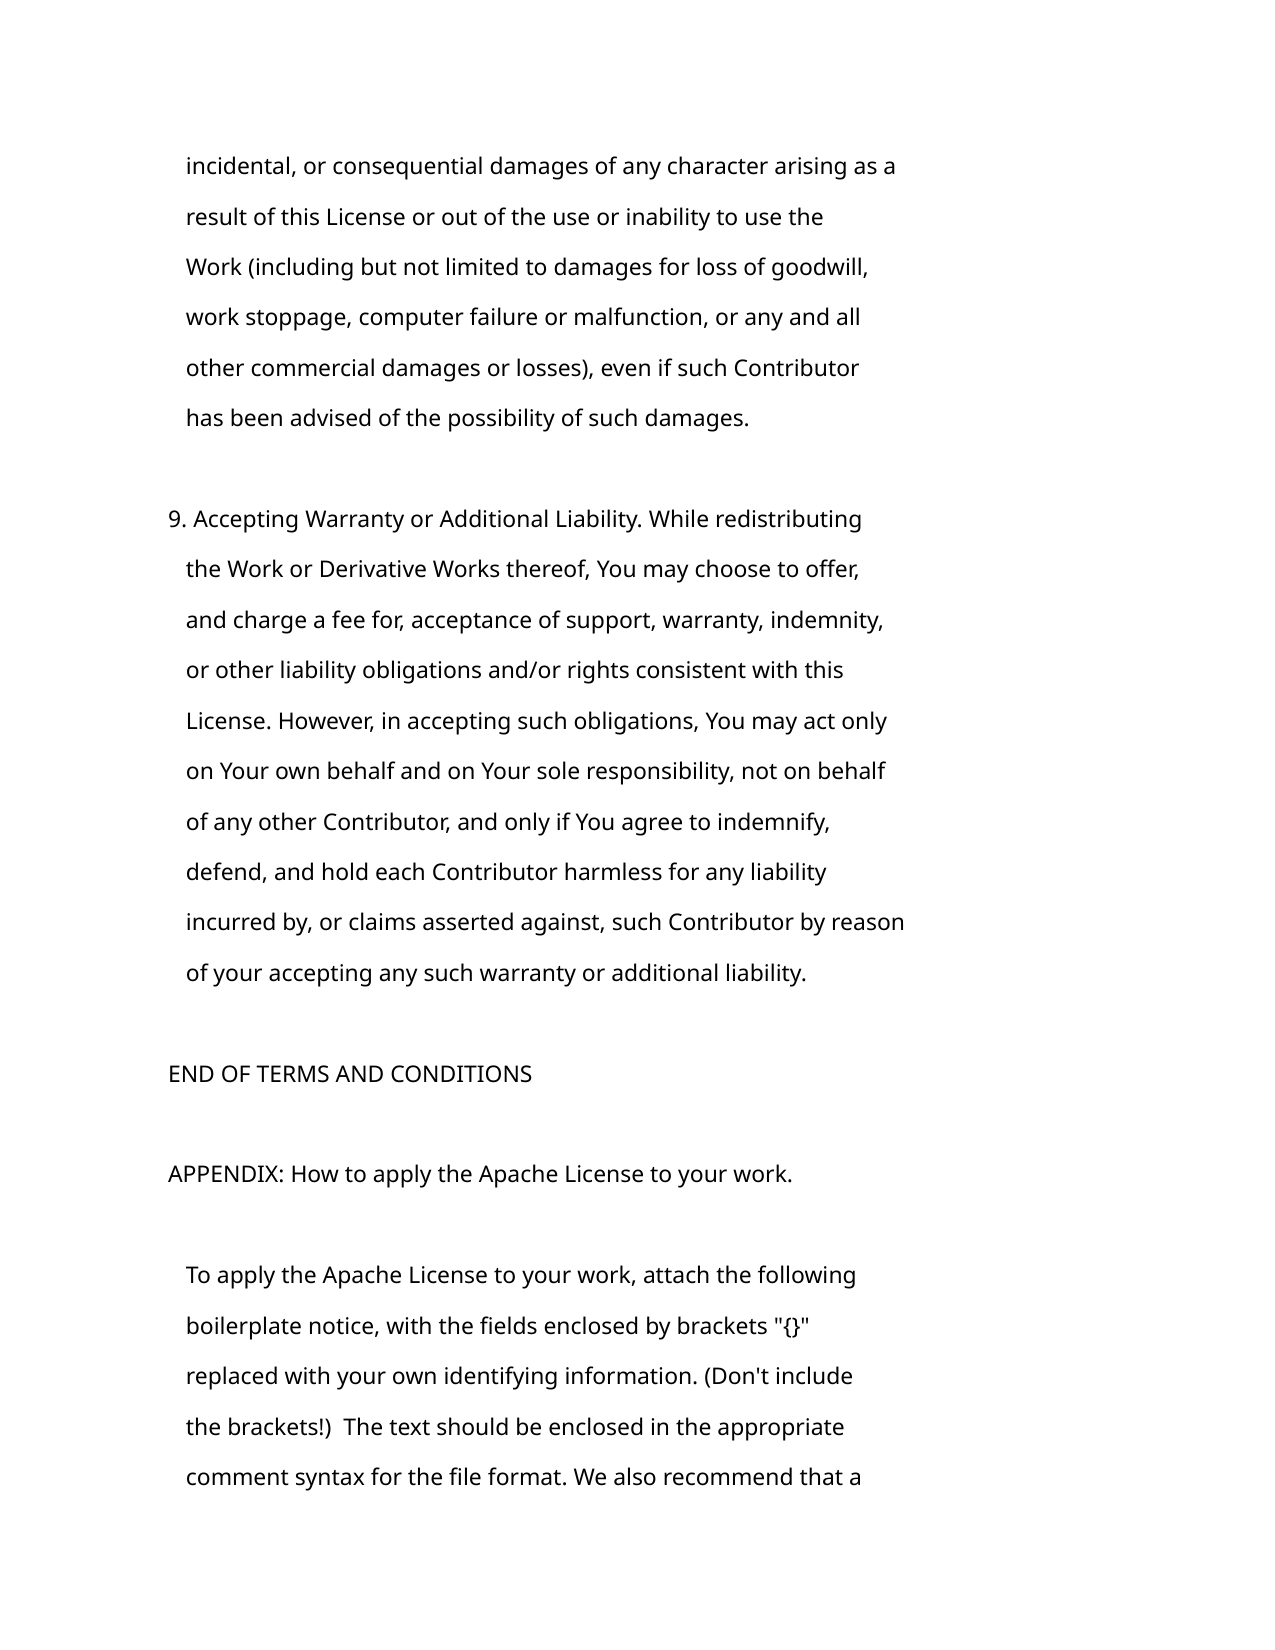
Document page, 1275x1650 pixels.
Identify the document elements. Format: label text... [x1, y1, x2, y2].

text the brackets!) The text should be enclosed in the appropriate [150, 1410, 1125, 1442]
text END OF TERMS AND CONDITIONS [150, 1057, 1125, 1089]
text on Your own behalf and on Your sole responsibility, not on behalf [150, 755, 1125, 786]
text comment syntax for the file format. We also recommend that a [150, 1461, 1125, 1492]
text License. However, in accepting such obligations, You may act only [150, 704, 1125, 736]
text Work (including but not limited to damages for loss of goodwill, [150, 251, 1125, 282]
text incurred by, or claims asserted against, such Contributor by reason [150, 906, 1125, 937]
text work stoppage, computer failure or malfunction, or any and all [150, 301, 1125, 332]
text To apply the Apache License to your work, attach the following [150, 1259, 1125, 1290]
text 9. Accepting Warranty or Additional Liability. While redistributing [150, 503, 1125, 534]
text incidental, or consequential damages of any character arising as a [150, 150, 1125, 181]
text and charge a fee for, acceptance of support, warranty, indemnity, [150, 604, 1125, 635]
text result of this License or out of the use or inability to use the [150, 200, 1125, 232]
text boilerplate notice, with the fields enclosed by brackets "{}" [150, 1309, 1125, 1341]
text APPENDIX: How to apply the Apache License to your work. [150, 1158, 1125, 1189]
text of your accepting any such warranty or additional liability. [150, 957, 1125, 988]
text replaced with your own identifying information. (Don't include [150, 1360, 1125, 1391]
text or other liability obligations and/or rights consistent with this [150, 654, 1125, 685]
text has been advised of the possibility of such damages. [150, 402, 1125, 433]
text the Work or Derivative Works thereof, You may choose to offer, [150, 553, 1125, 584]
text other commercial damages or losses), even if such Contributor [150, 352, 1125, 383]
text defend, and hold each Contributor harmless for any liability [150, 856, 1125, 887]
text of any other Contributor, and only if You agree to indemnify, [150, 805, 1125, 837]
